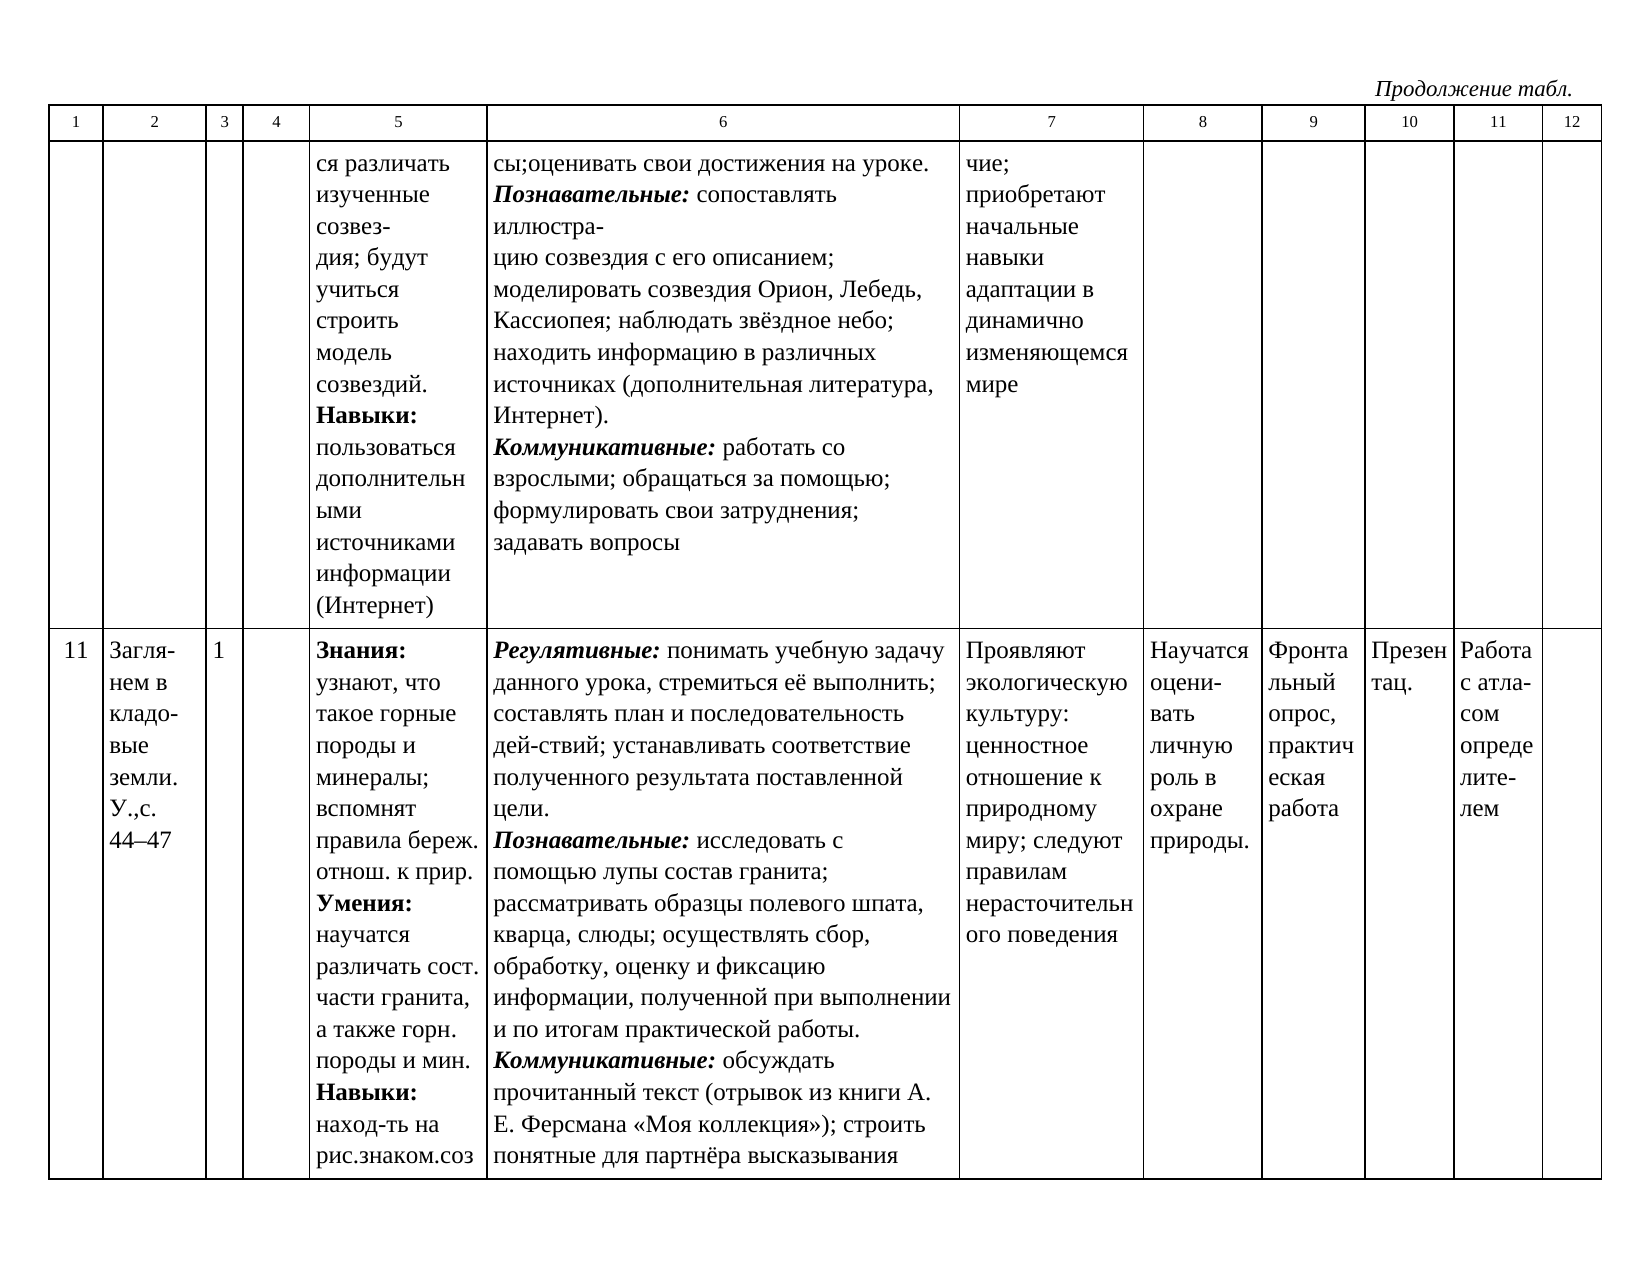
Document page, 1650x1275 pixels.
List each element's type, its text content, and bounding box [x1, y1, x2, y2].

text Продолжение табл. [75, 75, 1575, 101]
table_header 8 [1144, 106, 1261, 140]
table_cell [1543, 142, 1601, 627]
table_cell 1 [207, 629, 242, 1178]
table_header 12 [1543, 106, 1601, 140]
table_cell [207, 142, 242, 627]
table_cell Презентац. [1366, 629, 1453, 1178]
table_cell [1263, 142, 1364, 627]
table_cell [1144, 142, 1261, 627]
table_cell Работа с атла-сом определите-лем [1455, 629, 1542, 1178]
table_header 7 [960, 106, 1143, 140]
table_cell [104, 142, 205, 627]
table_cell [1543, 629, 1601, 1178]
table_cell [50, 142, 102, 627]
table_cell Фронтальный опрос, практическая работа [1263, 629, 1364, 1178]
table_cell Знания: узнают, что такое горные породы и минералы; вспомнят правила береж. отнош. к прир. Умения: научатся различать сост. части гранита, а также горн. породы и мин. Навыки: наход-ть на рис.знаком.соз [310, 629, 486, 1178]
table_cell [1366, 142, 1453, 627]
table_header 6 [488, 106, 959, 140]
table_cell чие; приобретают начальные навыки адаптации в динамично изменяющемся мире [960, 142, 1143, 627]
table_cell сы;оценивать свои достижения на уроке. Познавательные: сопоставлять иллюстра- цию созвездия с его описанием; моделировать созвездия Орион, Лебедь, Кассиопея; наблюдать звёздное небо; находить информацию в различных источниках (дополнительная литература, Интернет). Коммуникативные: работать со взрослыми; обращаться за помощью; формулировать свои затруднения; задавать вопросы [488, 142, 959, 627]
table_cell Проявляют экологическую культуру: ценностное отношение к природному миру; следуют правилам нерасточительного поведения [960, 629, 1143, 1178]
table_header 3 [207, 106, 242, 140]
table_header 5 [310, 106, 486, 140]
table_cell 11 [50, 629, 102, 1178]
table_header 1 [50, 106, 102, 140]
table_header 11 [1455, 106, 1542, 140]
table_cell Регулятивные: понимать учебную задачу данного урока, стремиться её выполнить; составлять план и последовательность дей-ствий; устанавливать соответствие полученного результата поставленной цели. Познавательные: исследовать с помощью лупы состав гранита; рассматривать образцы полевого шпата, кварца, слюды; осуществлять сбор, обработку, оценку и фиксацию информации, полученной при выполнении и по итогам практической работы. Коммуникативные: обсуждать прочитанный текст (отрывок из книги А. Е. Ферсмана «Моя коллекция»); строить понятные для партнёра высказывания [488, 629, 959, 1178]
table_cell ся различать изученные созвез- дия; будут учиться строить модель созвездий. Навыки: пользоваться дополнительными источниками информации (Интернет) [310, 142, 486, 627]
table_cell [1455, 142, 1542, 627]
table_header 2 [104, 106, 205, 140]
table_cell Научатся оцени-вать личную роль в охране природы. [1144, 629, 1261, 1178]
table_cell Загля-нем в кладо-вые земли. У.,с. 44–47 [104, 629, 205, 1178]
table_cell [244, 142, 309, 627]
table_header 4 [244, 106, 309, 140]
table_header 10 [1366, 106, 1453, 140]
table_cell [244, 629, 309, 1178]
table_header 9 [1263, 106, 1364, 140]
